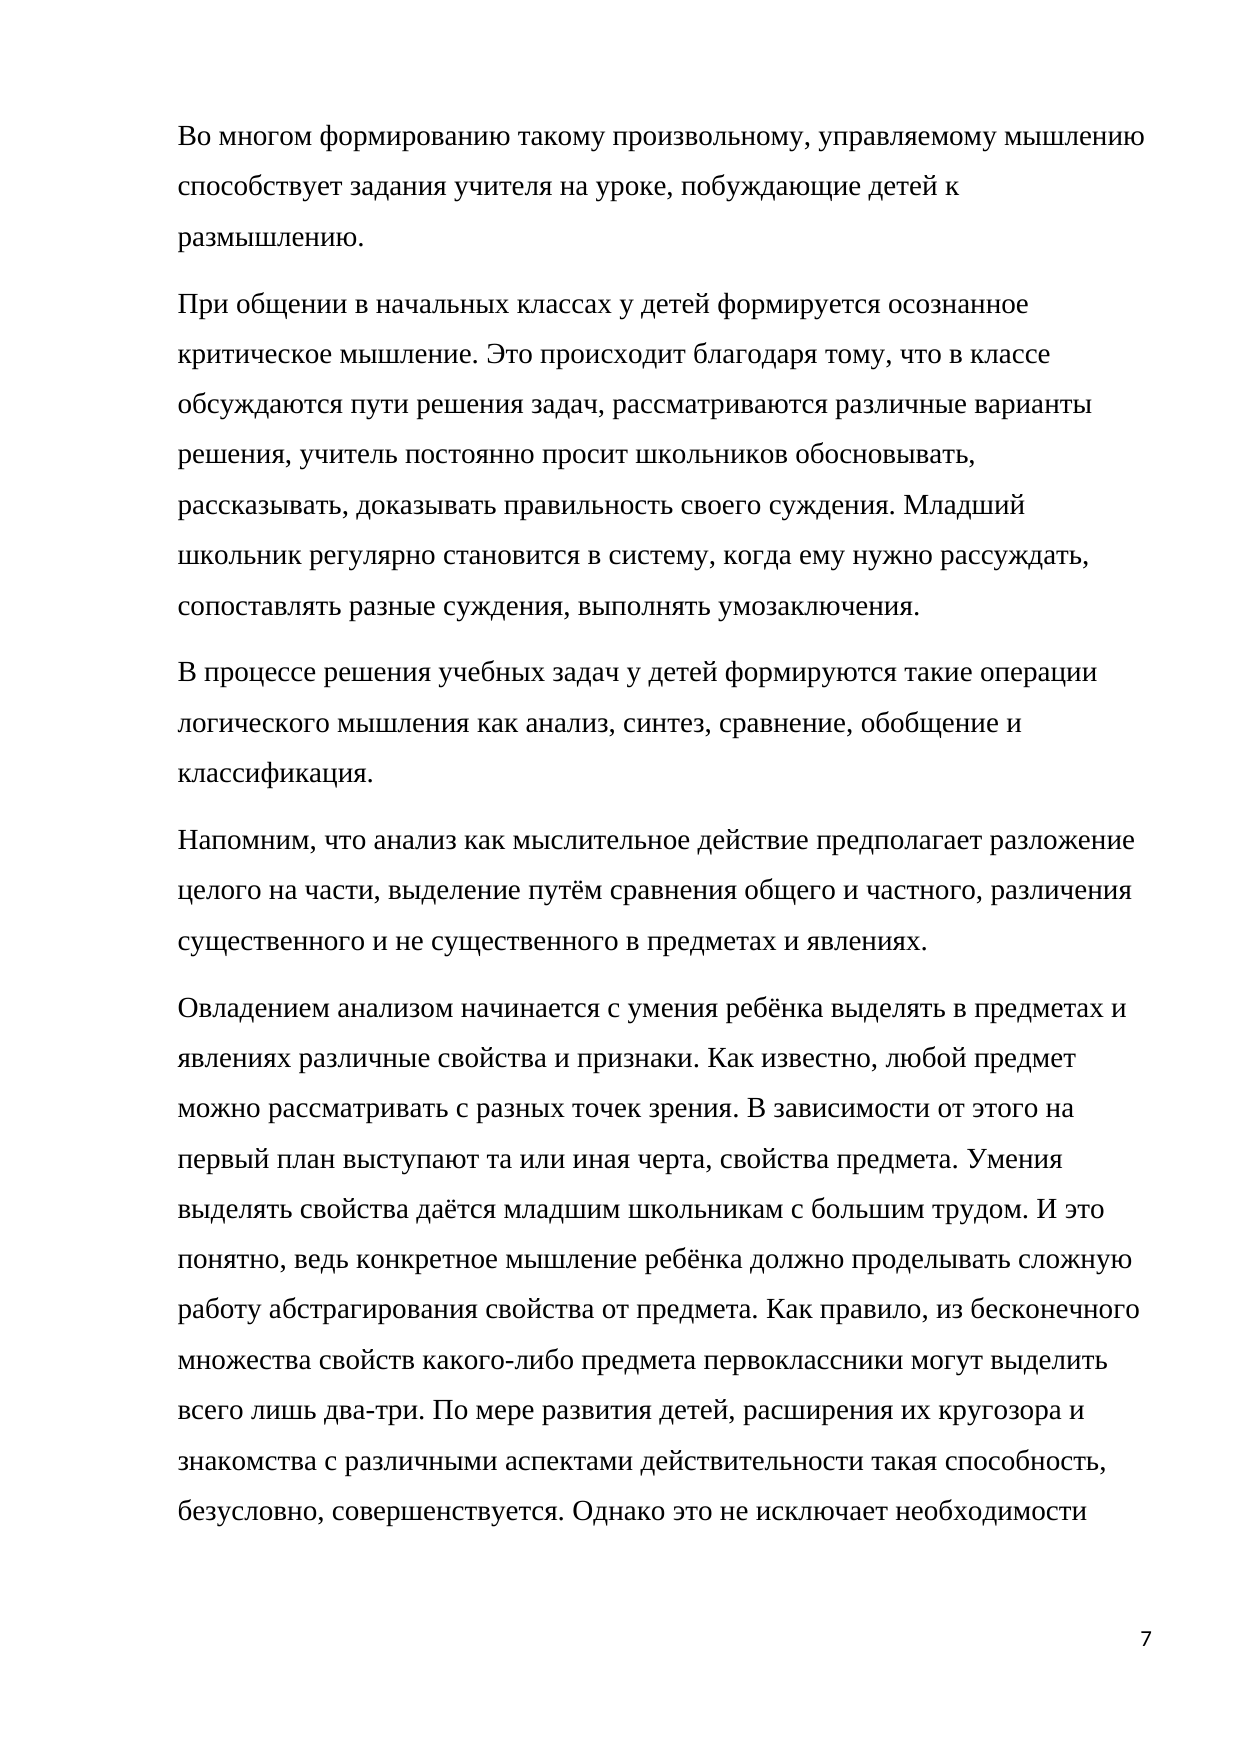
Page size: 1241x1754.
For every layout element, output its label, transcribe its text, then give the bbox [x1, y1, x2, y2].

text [177, 990, 1152, 1526]
text Напомним, что анализ как мыслительное действие предполагает разложение целого на части, выделение путём сравнения общего и частного, различения существенного и не существенного в предметах и явлениях. [177, 822, 1152, 956]
text При общении в начальных классах у детей формируется осознанное критическое мышление. Это происходит благодаря тому, что в классе обсуждаются пути решения задач, рассматриваются различные варианты решения, учитель постоянно просит школьников обосновывать, рассказывать, доказывать правильность своего суждения. Младший школьник регулярно становится в систему, когда ему нужно рассуждать, сопоставлять разные суждения, выполнять умозаключения. [177, 286, 1152, 621]
text Во многом формированию такому произвольному, управляемому мышлению способствует задания учителя на уроке, побуждающие детей к размышлению. [177, 118, 1152, 252]
text В процессе решения учебных задач у детей формируются такие операции логического мышления как анализ, синтез, сравнение, обобщение и классификация. [177, 654, 1152, 789]
